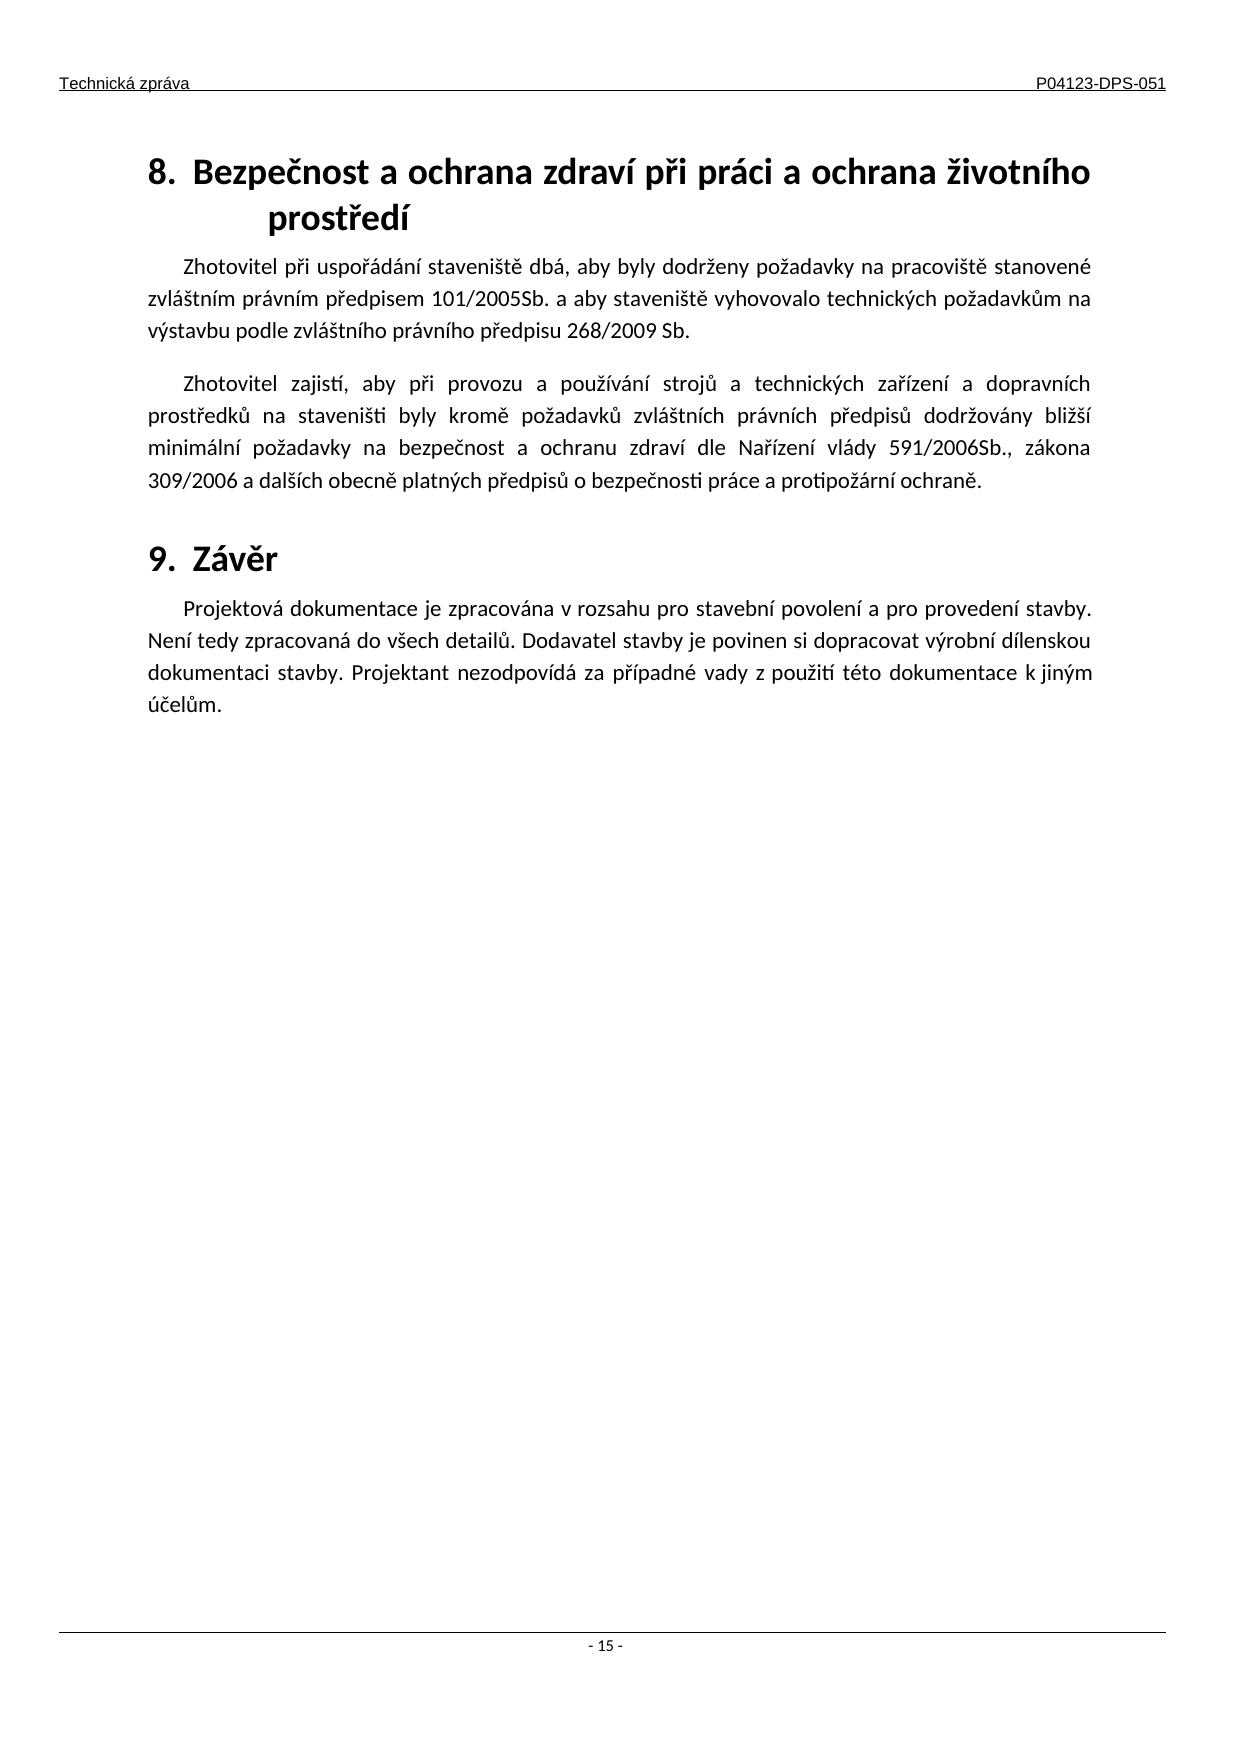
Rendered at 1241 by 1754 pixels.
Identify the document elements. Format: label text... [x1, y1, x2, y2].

text Zhotovitel při uspořádání staveniště dbá, aby byly dodrženy požadavky na pracoviště stanovené zvláštním právním předpisem 101/2005Sb. a aby staveniště vyhovovalo technických požadavkům na výstavbu podle zvláštního právního předpisu 268/2009 Sb. [148, 252, 1093, 344]
text Zhotovitel zajistí, aby při provozu a používání strojů a technických zařízení a dopravních prostředků na staveništi byly kromě požadavků zvláštních právních předpisů dodržovány bližší minimální požadavky na bezpečnost a ochranu zdraví dle Nařízení vlády 591/2006Sb., zákona 309/2006 a dalších obecně platných předpisů o bezpečnosti práce a protipožární ochraně. [148, 369, 1093, 494]
text Projektová dokumentace je zpracována v rozsahu pro stavební povolení a pro provedení stavby. Není tedy zpracovaná do všech detailů. Dodavatel stavby je povinen si dopracovat výrobní dílenskou dokumentaci stavby. Projektant nezodpovídá za případné vady z použití této dokumentace k jiným účelům. [148, 594, 1093, 718]
subtitle Závěr [148, 535, 1093, 581]
subtitle Bezpečnost a ochrana zdraví při práci a ochrana životního prostředí [148, 148, 1093, 239]
